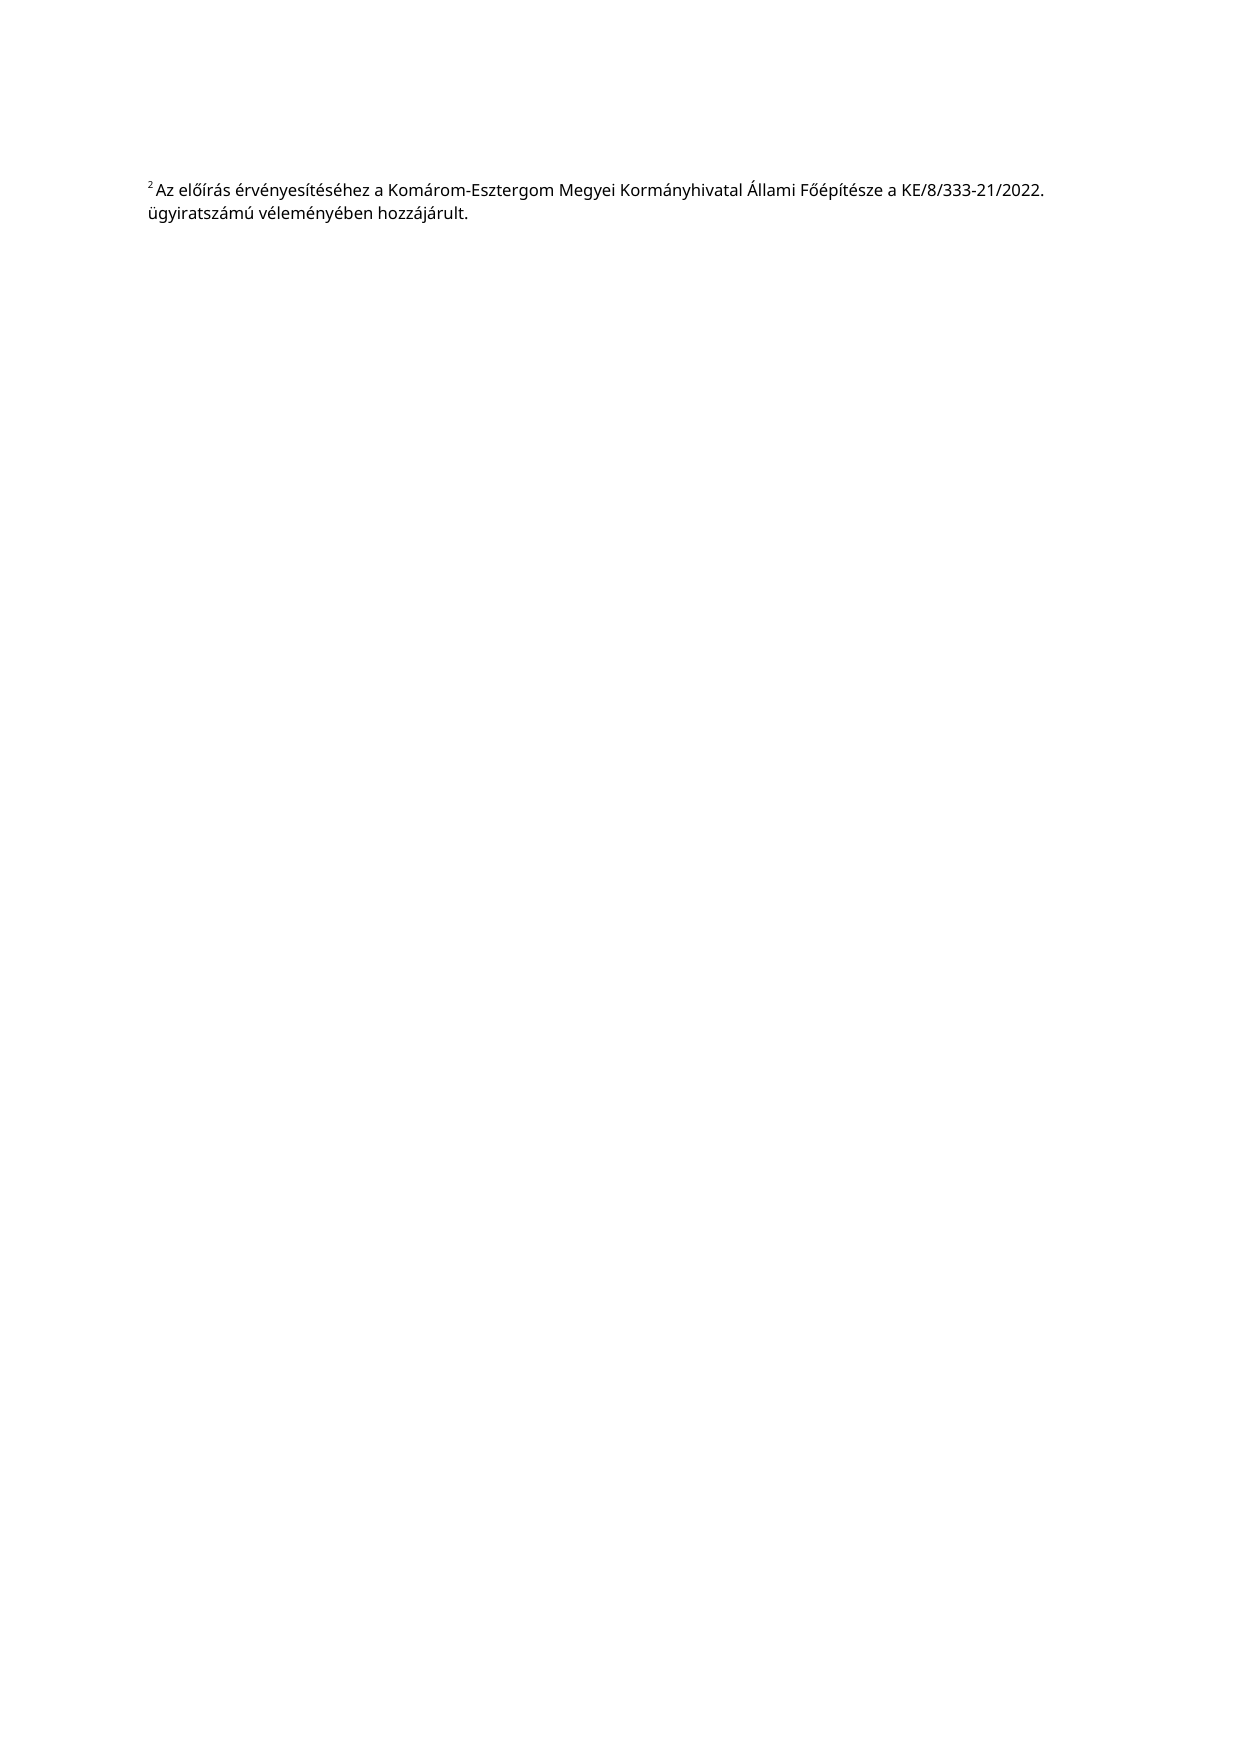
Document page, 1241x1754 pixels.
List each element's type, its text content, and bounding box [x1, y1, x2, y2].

text 2 Az előírás érvényesítéséhez a Komárom-Esztergom Megyei Kormányhivatal Állami Főépítésze a KE/8/333-21/2022. ügyiratszámú véleményében hozzájárult. [148, 179, 1093, 224]
